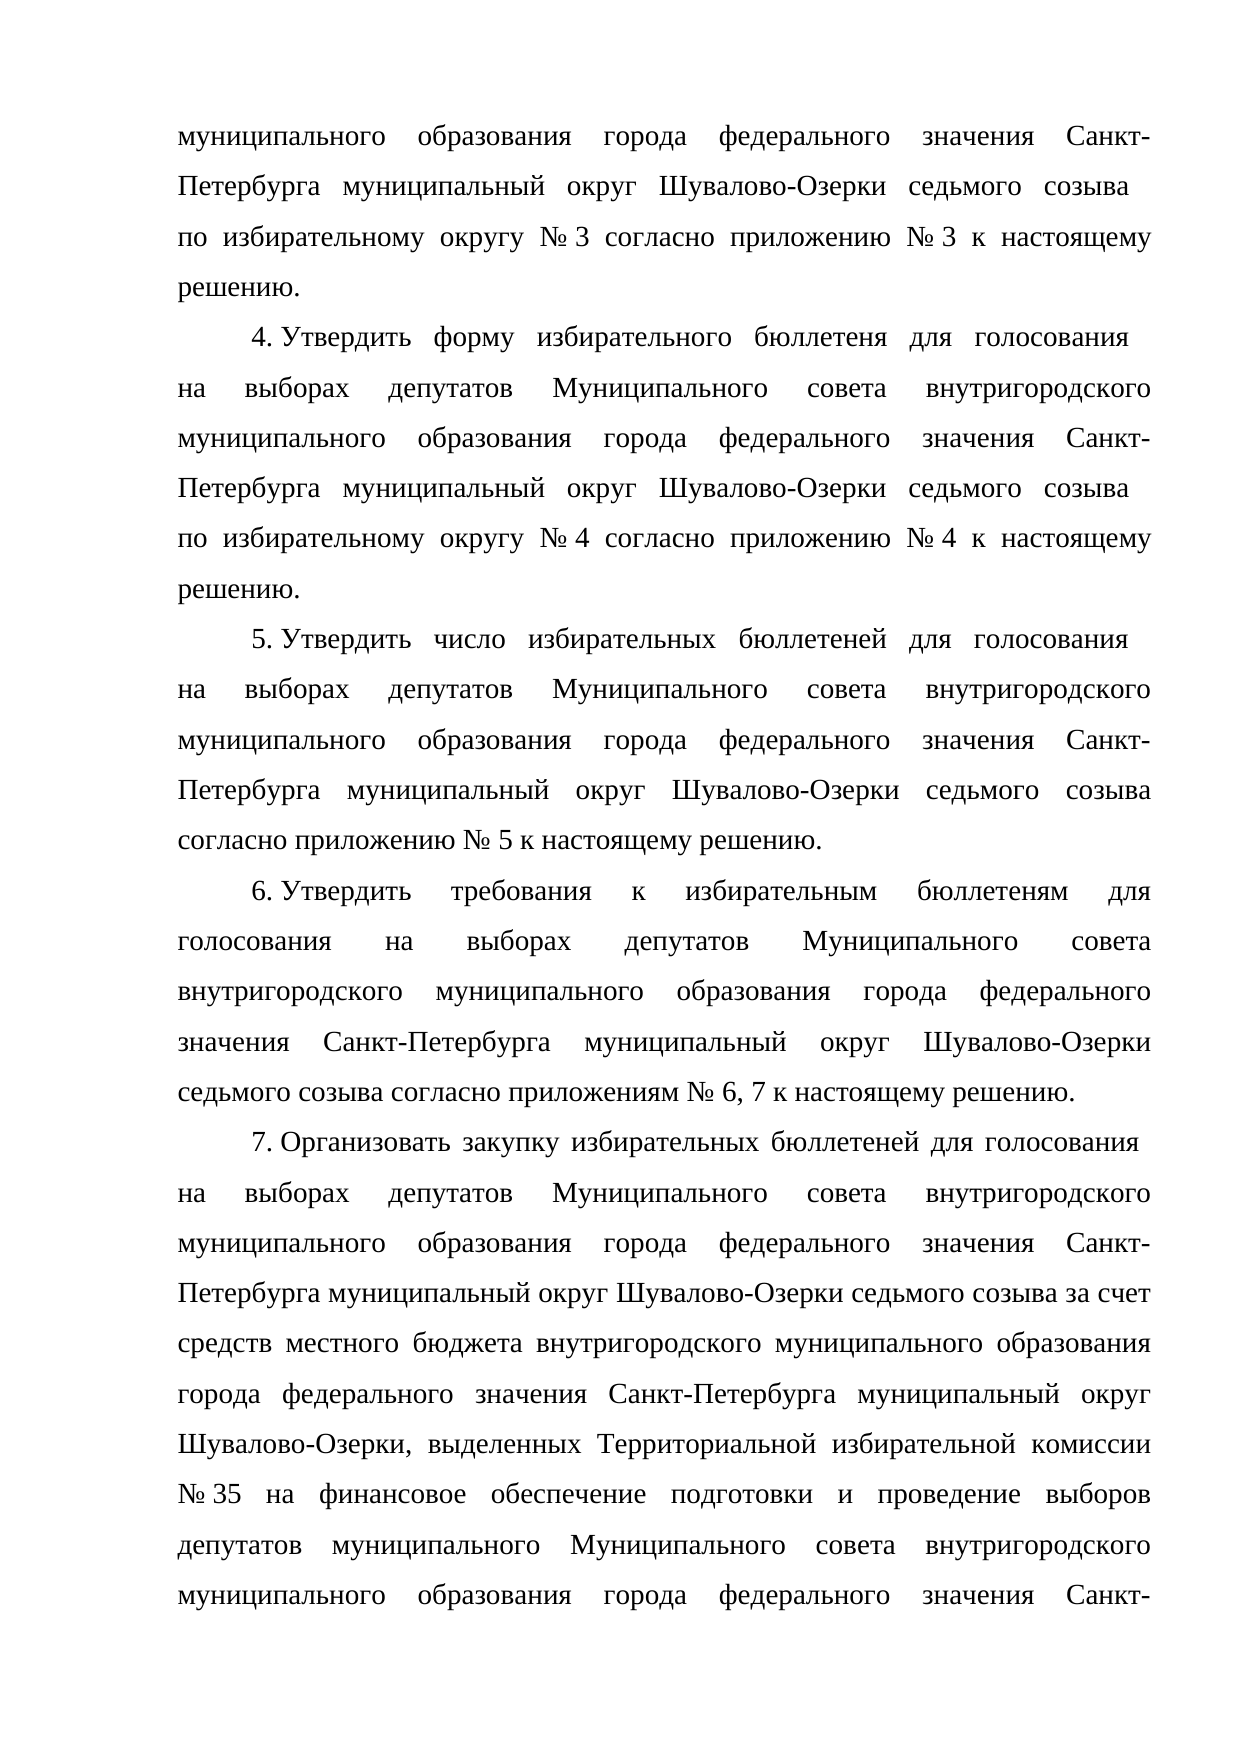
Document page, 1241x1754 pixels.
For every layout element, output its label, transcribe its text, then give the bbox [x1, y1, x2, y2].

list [177, 1124, 1152, 1611]
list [177, 118, 1152, 303]
list 5. Утвердить число избирательных бюллетеней для голосования на выборах депутатов Муниципального совета внутригородского муниципального образования города федерального значения Санкт-Петербурга муниципальный округ Шувалово-Озерки седьмого созыва согласно приложению № 5 к настоящему решению. [177, 621, 1152, 856]
list 6. Утвердить требования к избирательным бюллетеням для голосования на выборах депутатов Муниципального совета внутригородского муниципального образования города федерального значения Санкт-Петербурга муниципальный округ Шувалово-Озерки седьмого созыва согласно приложениям № 6, 7 к настоящему решению. [177, 873, 1152, 1108]
list 4. Утвердить форму избирательного бюллетеня для голосования на выборах депутатов Муниципального совета внутригородского муниципального образования города федерального значения Санкт-Петербурга муниципальный округ Шувалово-Озерки седьмого созыва по избирательному округу № 4 согласно приложению № 4 к настоящему решению. [177, 319, 1152, 604]
